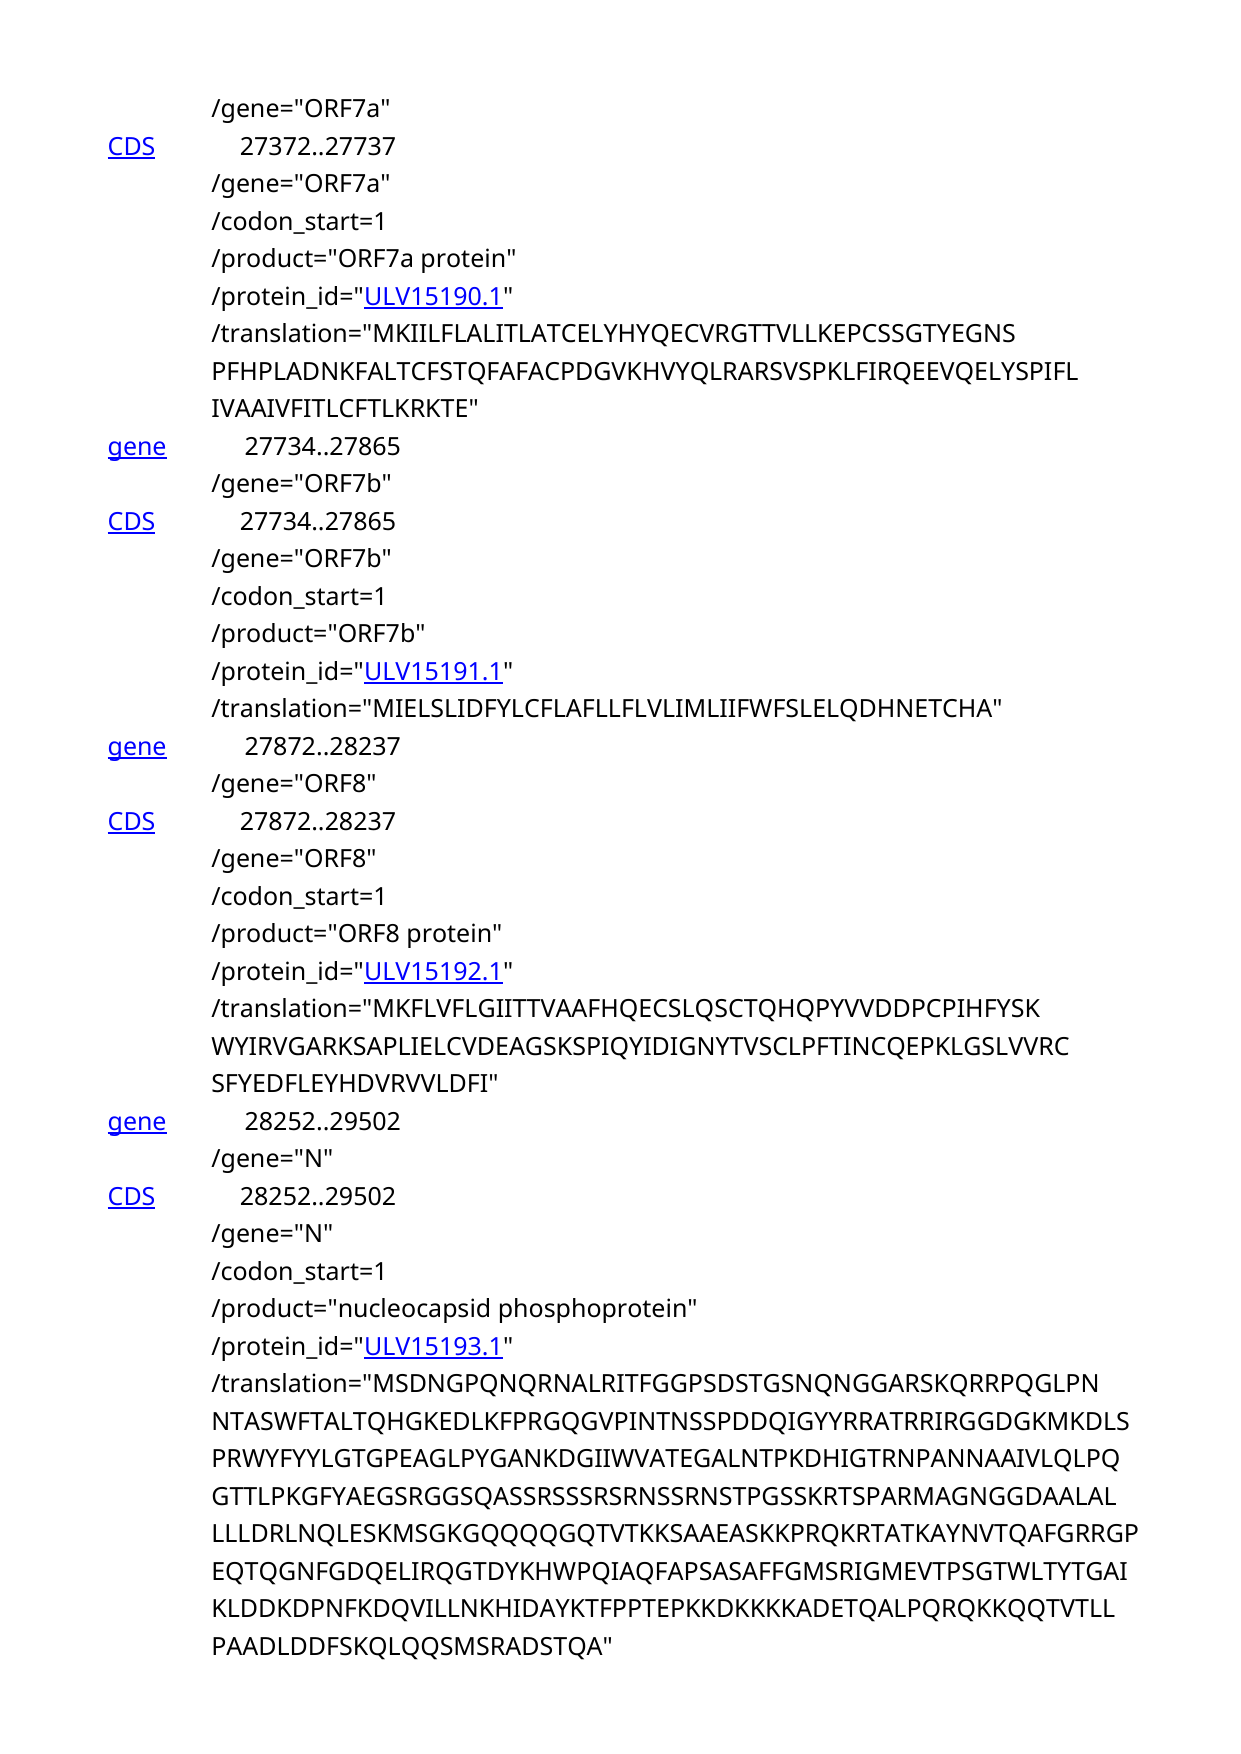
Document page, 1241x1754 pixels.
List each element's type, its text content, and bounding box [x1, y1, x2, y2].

text EQTQGNFGDQELIRQGTDYKHWPQIAQFAPSASAFFGMSRIGMEVTPSGTWLTYTGAI [75, 1552, 1165, 1589]
text /gene="ORF8" [75, 839, 1165, 877]
text /translation="MSDNGPQNQRNALRITFGGPSDSTGSNQNGGARSKQRRPQGLPN [75, 1364, 1165, 1402]
text KLDDKDPNFKDQVILLNKHIDAYKTFPPTEPKKDKKKKADETQALPQRQKKQQTVTLL [75, 1589, 1165, 1627]
text /protein_id="ULV15190.1" [75, 277, 1165, 314]
text gene 28252..29502 [75, 1102, 1165, 1139]
text /translation="MIELSLIDFYLCFLAFLLFLVLIMLIIFWFSLELQDHNETCHA" [75, 689, 1165, 727]
text CDS 28252..29502 [75, 1177, 1165, 1214]
text /codon_start=1 [75, 577, 1165, 614]
text CDS 27372..27737 [75, 127, 1165, 164]
text GTTLPKGFYAEGSRGGSQASSRSSSRSRNSSRNSTPGSSKRTSPARMAGNGGDAALAL [75, 1477, 1165, 1514]
text /codon_start=1 [75, 1252, 1165, 1289]
text PFHPLADNKFALTCFSTQFAFACPDGVKHVYQLRARSVSPKLFIRQEEVQELYSPIFL [75, 352, 1165, 389]
text /product="ORF8 protein" [75, 914, 1165, 952]
text /product="ORF7b" [75, 614, 1165, 652]
text /gene="N" [75, 1139, 1165, 1177]
text LLLDRLNQLESKMSGKGQQQQGQTVTKKSAAEASKKPRQKRTATKAYNVTQAFGRRGP [75, 1514, 1165, 1552]
text /gene="ORF7b" [75, 464, 1165, 502]
text /translation="MKFLVFLGIITTVAAFHQECSLQSCTQHQPYVVDDPCPIHFYSK [75, 989, 1165, 1027]
text /protein_id="ULV15192.1" [75, 952, 1165, 989]
text IVAAIVFITLCFTLKRKTE" [75, 389, 1165, 427]
text /codon_start=1 [75, 202, 1165, 239]
text /product="nucleocapsid phosphoprotein" [75, 1289, 1165, 1327]
text /gene="ORF7a" [75, 164, 1165, 202]
text /protein_id="ULV15193.1" [75, 1327, 1165, 1364]
text /translation="MKIILFLALITLATCELYHYQECVRGTTVLLKEPCSSGTYEGNS [75, 314, 1165, 352]
text /product="ORF7a protein" [75, 239, 1165, 277]
text gene 27734..27865 [75, 427, 1165, 464]
text NTASWFTALTQHGKEDLKFPRGQGVPINTNSSPDDQIGYYRRATRRIRGGDGKMKDLS [75, 1402, 1165, 1439]
text PRWYFYYLGTGPEAGLPYGANKDGIIWVATEGALNTPKDHIGTRNPANNAAIVLQLPQ [75, 1439, 1165, 1477]
text /gene="ORF7b" [75, 539, 1165, 577]
text /protein_id="ULV15191.1" [75, 652, 1165, 689]
text PAADLDDFSKQLQQSMSRADSTQA" [75, 1627, 1165, 1664]
text CDS 27734..27865 [75, 502, 1165, 539]
text /gene="ORF7a" [75, 89, 1165, 127]
text WYIRVGARKSAPLIELCVDEAGSKSPIQYIDIGNYTVSCLPFTINCQEPKLGSLVVRC [75, 1027, 1165, 1064]
text CDS 27872..28237 [75, 802, 1165, 839]
text SFYEDFLEYHDVRVVLDFI" [75, 1064, 1165, 1102]
text /gene="ORF8" [75, 764, 1165, 802]
text /gene="N" [75, 1214, 1165, 1252]
text /codon_start=1 [75, 877, 1165, 914]
text gene 27872..28237 [75, 727, 1165, 764]
